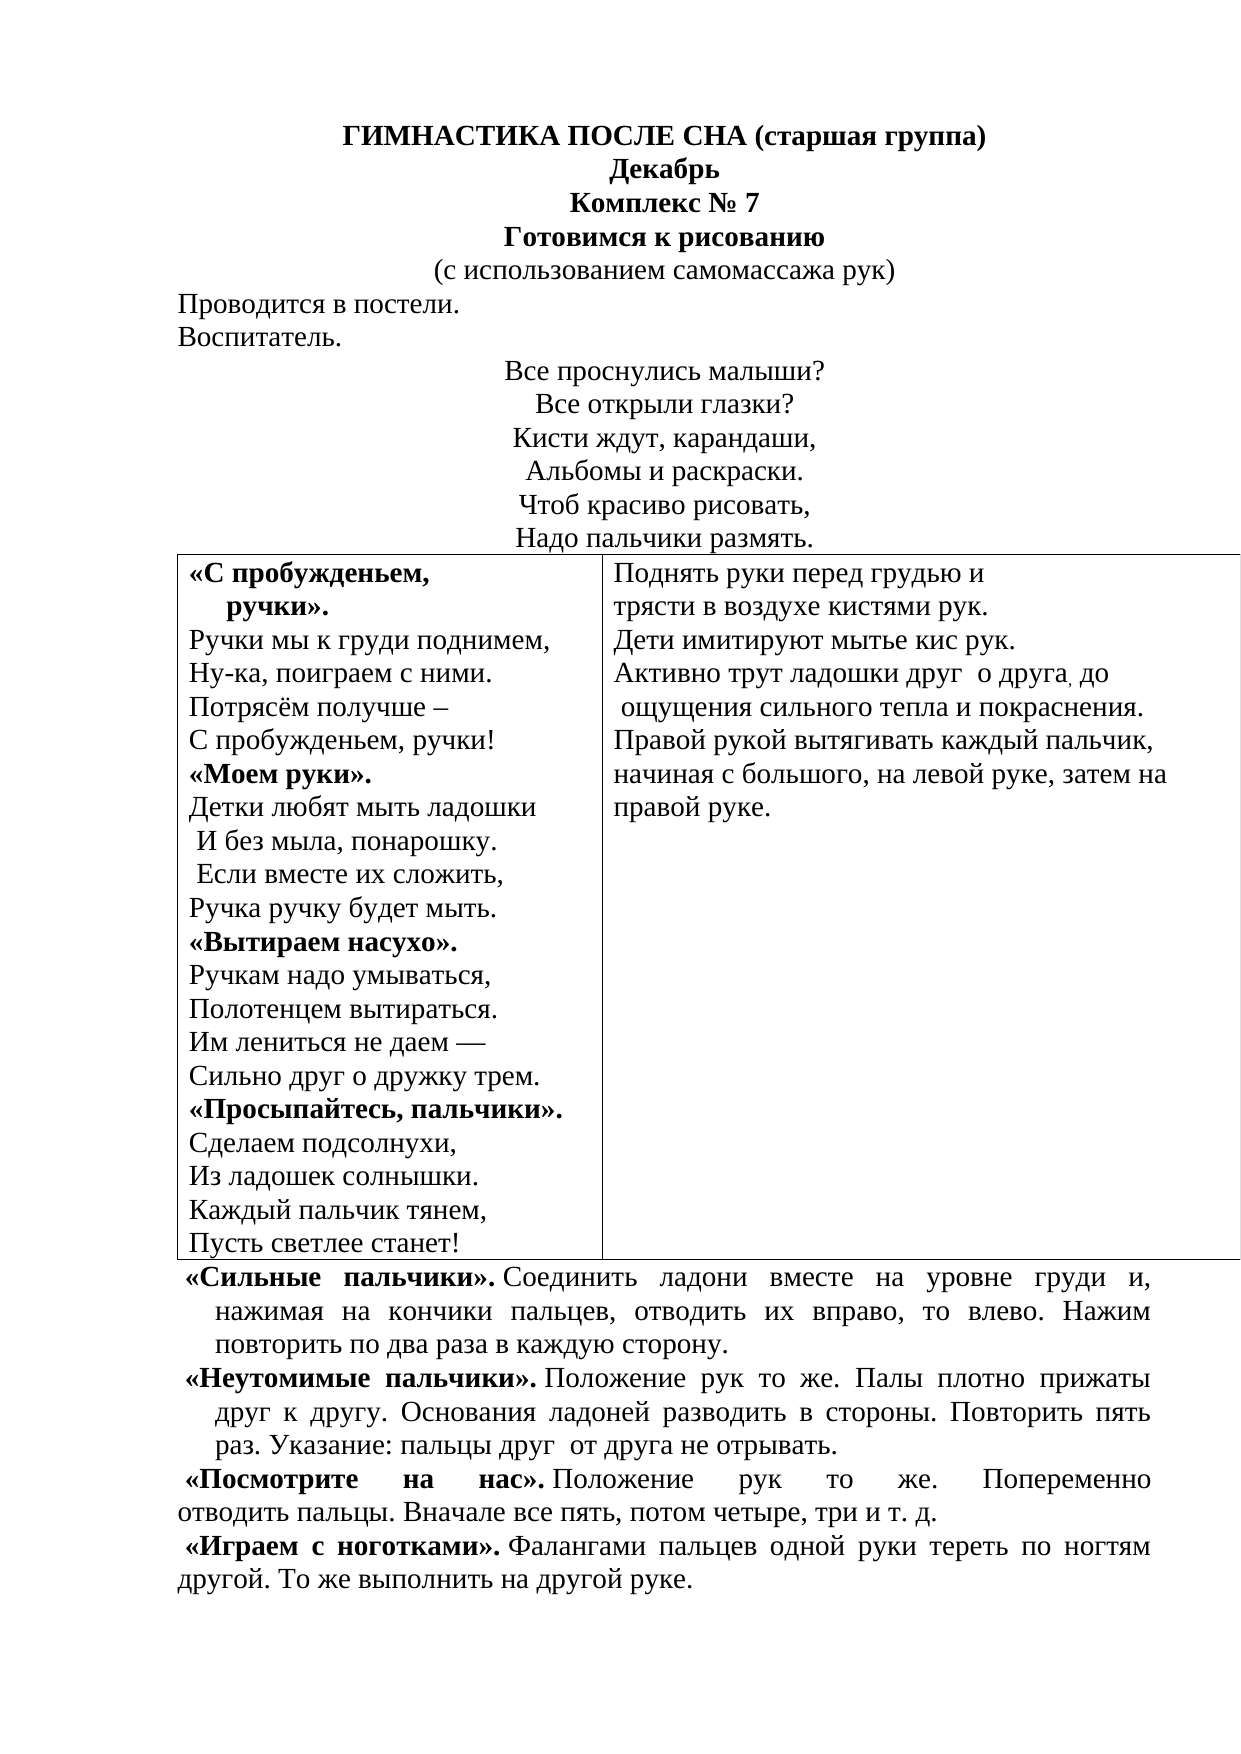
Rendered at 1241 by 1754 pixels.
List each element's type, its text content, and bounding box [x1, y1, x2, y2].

text Комплекс № 7 [177, 185, 1152, 219]
text «Неутомимые пальчики». Положение рук то же. Палы плотно прижаты друг к другу. Основания ладоней разводить в стороны. Повторить пять раз. Указание: пальцы друг от друга не отрывать. [177, 1360, 1152, 1461]
text Чтоб красиво рисовать, [177, 487, 1152, 521]
text Все проснулись малыши? [177, 353, 1152, 386]
text Альбомы и раскраски. [177, 453, 1152, 487]
text Воспитатель. [177, 319, 1152, 353]
text Готовимся к рисованию [177, 219, 1152, 252]
table_header «С пробужденьем, ручки». Ручки мы к груди поднимем, Ну-ка, поиграем с ними. Потрясём получше – С пробужденьем, ручки! «Моем руки». Детки любят мыть ладошки И без мыла, понарошку. Если вместе их сложить, Ручка ручку будет мыть. «Вытираем насухо». Ручкам надо умываться, Полотенцем вытираться. Им лениться не даем — Сильно друг о дружку трем. «Просыпайтесь, пальчики». Сделаем подсолнухи, Из ладошек солнышки. Каждый пальчик тянем, Пусть светлее станет! [178, 555, 602, 1259]
table_header Поднять руки перед грудью и трясти в воздухе кистями рук. Дети имитируют мытье кис рук. Активно трут ладошки друг о друга, до ощущения сильного тепла и покраснения. Правой рукой вытягивать каждый пальчик, начиная с большого, на левой руке, затем на правой руке. [603, 555, 1240, 1259]
text «Посмотрите на нас». Положение рук то же. Попеременно отводить пальцы. Вначале все пять, потом четыре, три и т. д. [177, 1461, 1152, 1528]
text Проводится в постели. [177, 286, 1152, 319]
text Все открыли глазки? [177, 386, 1152, 420]
text Кисти ждут, карандаши, [177, 420, 1152, 453]
text Декабрь [177, 152, 1152, 185]
text Надо пальчики размять. [177, 521, 1152, 554]
text «Сильные пальчики». Соединить ладони вместе на уровне груди и, нажимая на кончики пальцев, отводить их вправо, то влево. Нажим повторить по два раза в каждую сторону. [177, 1260, 1152, 1360]
text (с использованием самомассажа рук) [177, 252, 1152, 286]
text ГИМНАСТИКА ПОСЛЕ СНА (старшая группа) [177, 118, 1152, 152]
text «Играем с ноготками». Фалангами пальцев одной руки тереть по ногтям другой. То же выполнить на другой руке. [177, 1528, 1152, 1595]
